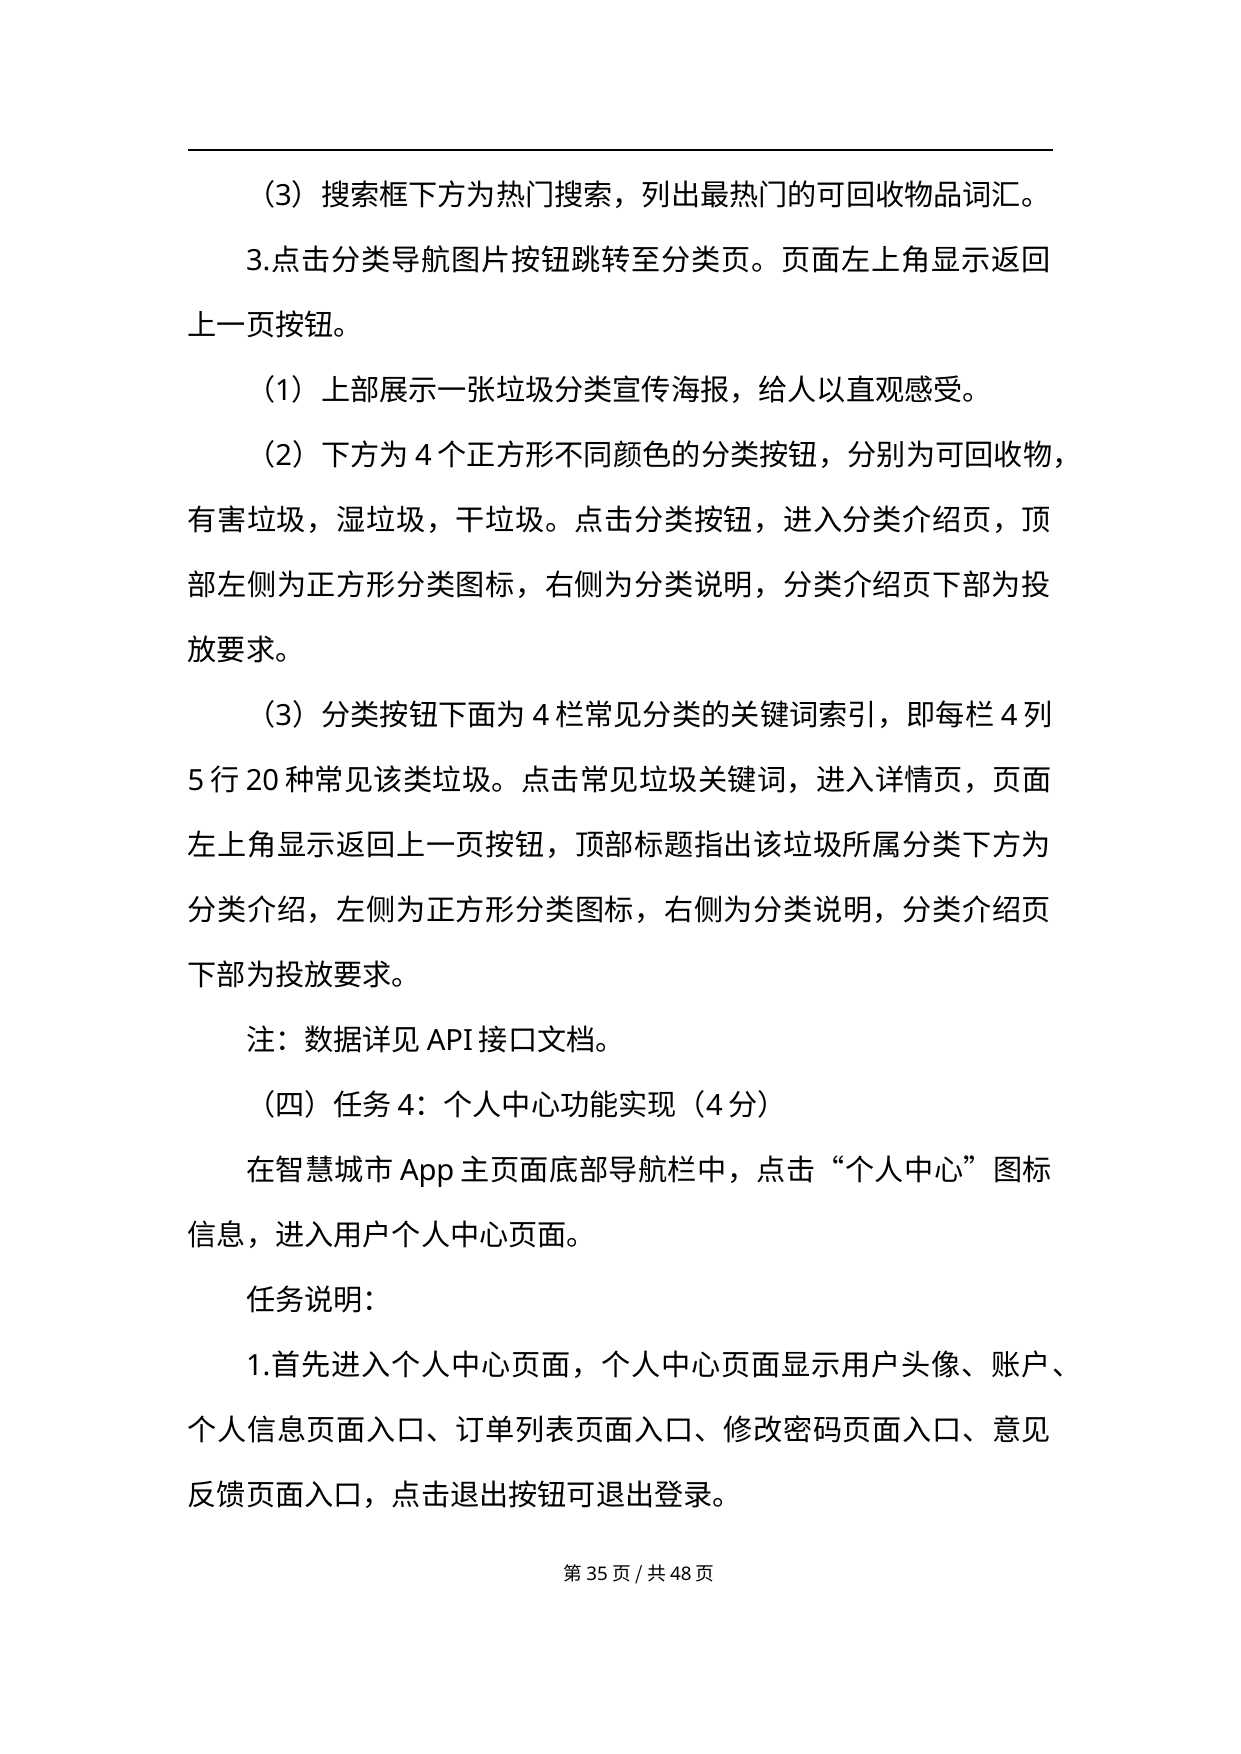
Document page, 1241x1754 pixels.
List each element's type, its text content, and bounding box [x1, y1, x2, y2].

text 在智慧城市App主页面底部导航栏中，点击“个人中心”图标信息，进入用户个人中心页面。 [187, 1135, 1053, 1265]
text 1.首先进入个人中心页面，个人中心页面显示用户头像、账户、个人信息页面入口、订单列表页面入口、修改密码页面入口、意见反馈页面入口，点击退出按钮可退出登录。 [187, 1330, 1053, 1525]
subtitle （四）任务4：个人中心功能实现（4分） [187, 1070, 1053, 1135]
text 注：数据详见API接口文档。 [187, 1005, 1053, 1070]
text （3）分类按钮下面为4栏常见分类的关键词索引，即每栏4列5行20种常见该类垃圾。点击常见垃圾关键词，进入详情页，页面左上角显示返回上一页按钮，顶部标题指出该垃圾所属分类下方为分类介绍，左侧为正方形分类图标，右侧为分类说明，分类介绍页下部为投放要求。 [187, 680, 1053, 1005]
text 任务说明： [187, 1265, 1053, 1330]
text （3）搜索框下方为热门搜索，列出最热门的可回收物品词汇。 [187, 160, 1053, 225]
text （1）上部展示一张垃圾分类宣传海报，给人以直观感受。 [187, 355, 1053, 420]
text 3.点击分类导航图片按钮跳转至分类页。页面左上角显示返回上一页按钮。 [187, 225, 1053, 355]
text （2）下方为4个正方形不同颜色的分类按钮，分别为可回收物，有害垃圾，湿垃圾，干垃圾。点击分类按钮，进入分类介绍页，顶部左侧为正方形分类图标，右侧为分类说明，分类介绍页下部为投放要求。 [187, 420, 1053, 680]
